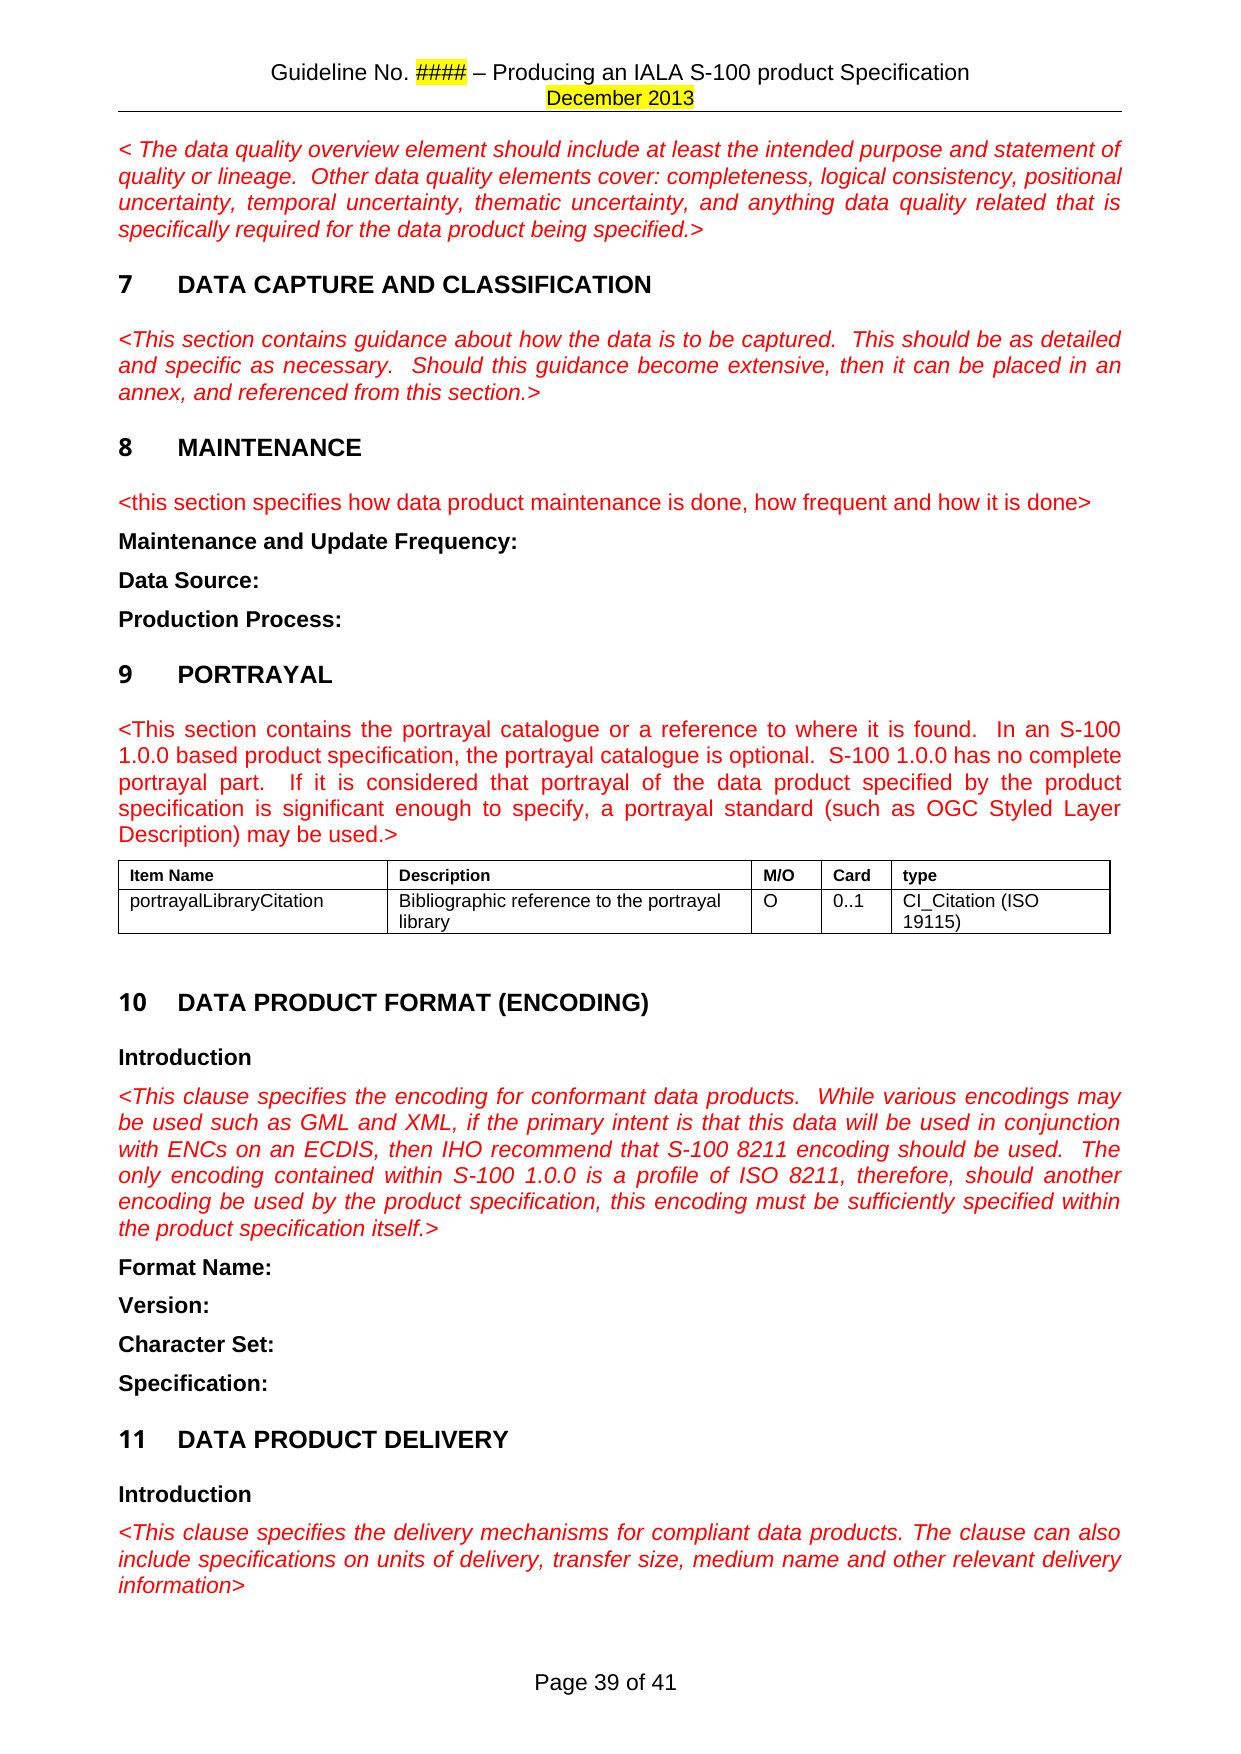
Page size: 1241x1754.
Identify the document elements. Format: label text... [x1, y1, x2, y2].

text < The data quality overview element should include at least the intended purpose and statement of quality or lineage. Other data quality elements cover: completeness, logical consistency, positional uncertainty, temporal uncertainty, thematic uncertainty, and anything data quality related that is specifically required for the data product being specified.> [118, 136, 1122, 242]
table_cell CI_Citation (ISO 19115) [892, 890, 1109, 933]
text <This clause specifies the delivery mechanisms for compliant data products. The clause can also include specifications on units of delivery, transfer size, medium name and other relevant delivery information> [118, 1519, 1122, 1598]
text Maintenance and Update Frequency: [118, 528, 1122, 554]
text <This section contains guidance about how the data is to be captured. This should be as detailed and specific as necessary. Should this guidance become extensive, then it can be placed in an annex, and referenced from this section.> [118, 326, 1122, 405]
table_header M/O [752, 861, 821, 889]
table_cell 0..1 [822, 890, 891, 933]
text <This clause specifies the encoding for conformant data products. While various encodings may be used such as GML and XML, if the primary intent is that this data will be used in conjunction with ENCs on an ECDIS, then IHO recommend that S-100 8211 encoding should be used. The only encoding contained within S-100 1.0.0 is a profile of ISO 8211, therefore, should another encoding be used by the product specification, this encoding must be sufficiently specified within the product specification itself.> [118, 1083, 1122, 1241]
subtitle Portrayal [118, 657, 1122, 691]
text Format Name: [118, 1253, 1122, 1280]
table_cell portrayalLibraryCitation [119, 890, 387, 933]
text <This section contains the portrayal catalogue or a reference to where it is found. In an S-100 1.0.0 based product specification, the portrayal catalogue is optional. S-100 1.0.0 has no complete portrayal part. If it is considered that portrayal of the data product specified by the product specification is significant enough to specify, a portrayal standard (such as OGC Styled Layer Description) may be used.> [118, 716, 1122, 848]
table_cell O [752, 890, 821, 933]
text Character Set: [118, 1331, 1122, 1358]
text Version: [118, 1292, 1122, 1319]
text <this section specifies how data product maintenance is done, how frequent and how it is done> [118, 489, 1122, 515]
table_header Description [388, 861, 751, 889]
subtitle Data Product format (encoding) [118, 985, 1122, 1019]
subtitle Data Capture and Classification [118, 267, 1122, 301]
table_header type [892, 861, 1109, 889]
table_cell Bibliographic reference to the portrayal library [388, 890, 751, 933]
text Data Source: [118, 567, 1122, 593]
table_header Item Name [119, 861, 387, 889]
text Production Process: [118, 606, 1122, 632]
table_header Card [822, 861, 891, 889]
subtitle Data Product Delivery [118, 1421, 1122, 1456]
text Specification: [118, 1370, 1122, 1396]
subtitle Introduction [118, 1481, 1122, 1507]
subtitle Introduction [118, 1044, 1122, 1070]
subtitle Maintenance [118, 430, 1122, 464]
